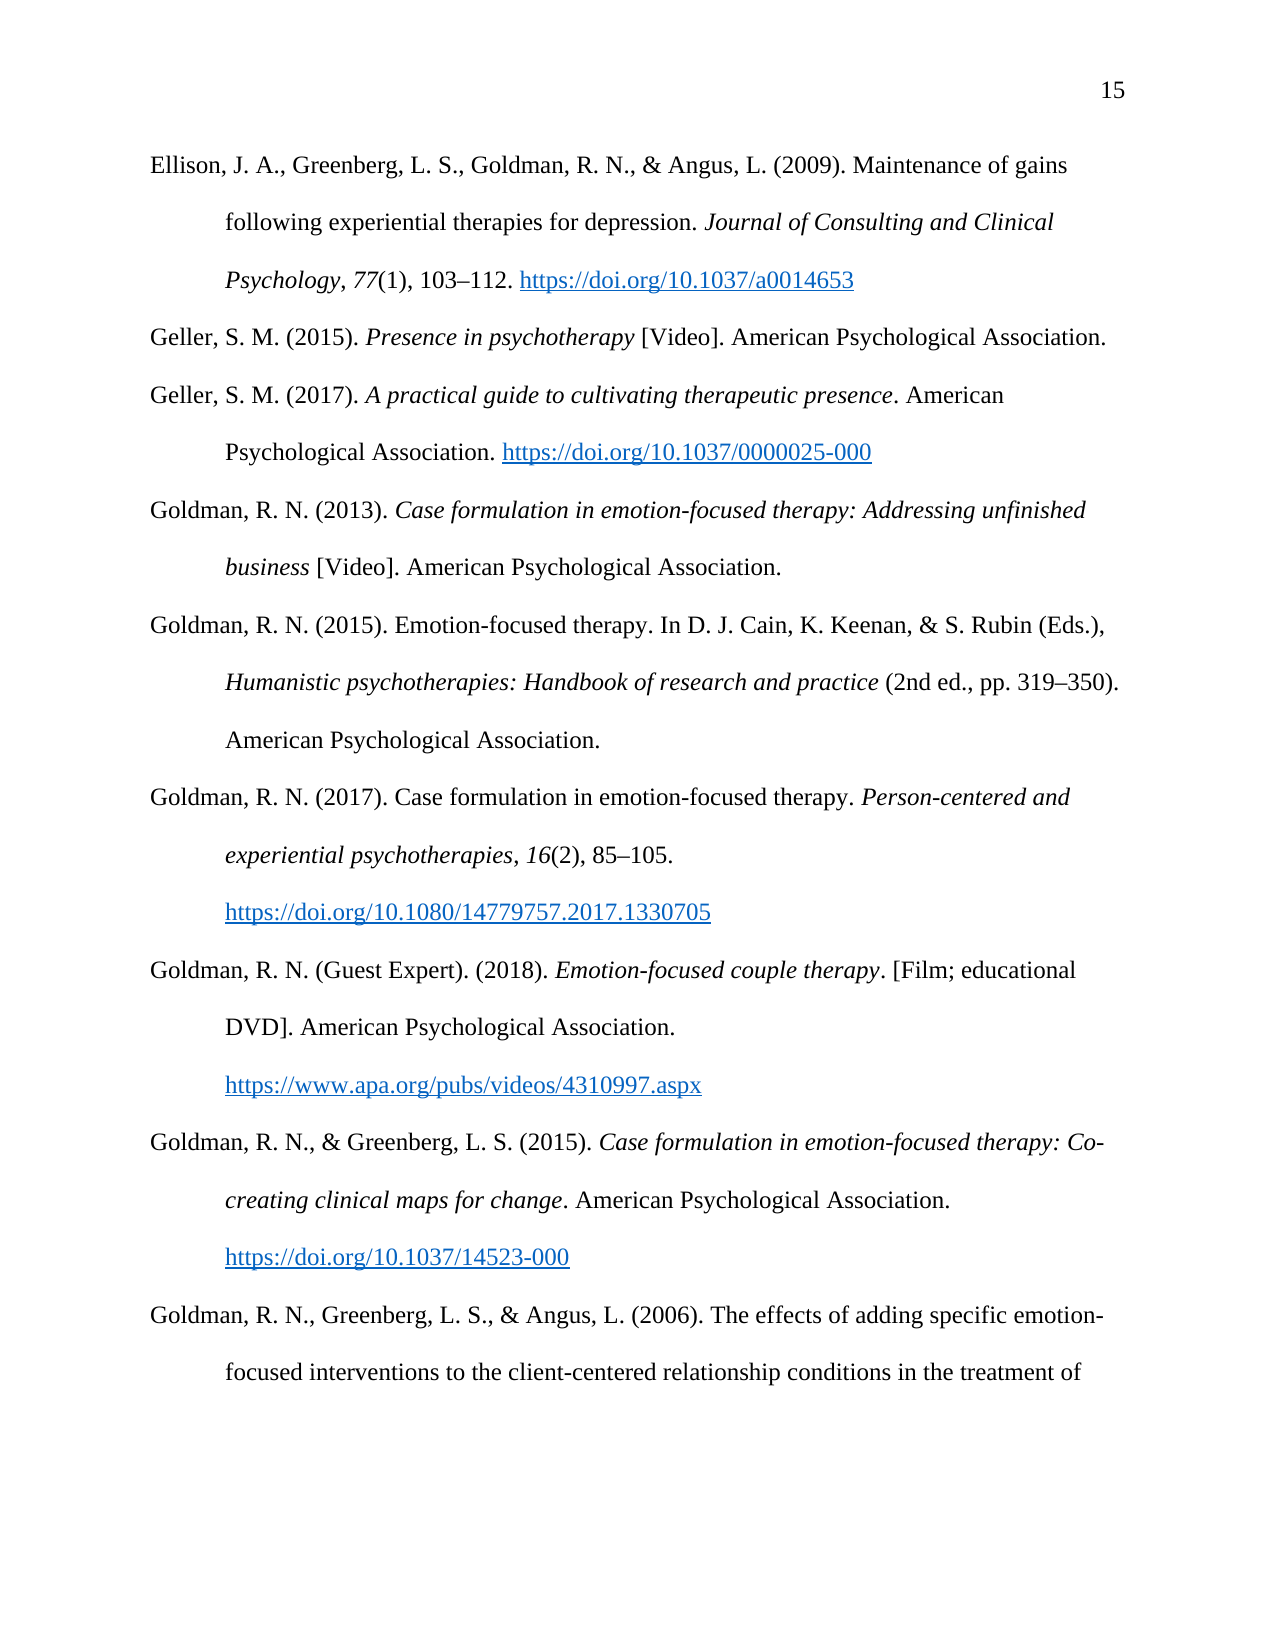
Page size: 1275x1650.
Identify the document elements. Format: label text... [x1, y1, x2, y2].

text Goldman, R. N. (2013). Case formulation in emotion-focused therapy: Addressing unfinished business [Video]. American Psychological Association. [150, 495, 1125, 581]
text Geller, S. M. (2017). A practical guide to cultivating therapeutic presence. American Psychological Association. https://doi.org/10.1037/0000025-000 [150, 380, 1125, 466]
text Goldman, R. N. (Guest Expert). (2018). Emotion-focused couple therapy. [Film; educational DVD]. American Psychological Association. https://www.apa.org/pubs/videos/4310997.aspx [150, 955, 1125, 1099]
text Goldman, R. N., & Greenberg, L. S. (2015). Case formulation in emotion-focused therapy: Co-creating clinical maps for change. American Psychological Association. https://doi.org/10.1037/14523-000 [150, 1127, 1125, 1271]
text Goldman, R. N. (2017). Case formulation in emotion-focused therapy. Person-centered and experiential psychotherapies, 16(2), 85–105. https://doi.org/10.1080/14779757.2017.1330705 [150, 782, 1125, 926]
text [150, 1300, 1125, 1386]
text Ellison, J. A., Greenberg, L. S., Goldman, R. N., & Angus, L. (2009). Maintenance of gains following experiential therapies for depression. Journal of Consulting and Clinical Psychology, 77(1), 103–112. https://doi.org/10.1037/a0014653 [150, 150, 1125, 294]
text Geller, S. M. (2015). Presence in psychotherapy [Video]. American Psychological Association. [150, 322, 1125, 351]
text Goldman, R. N. (2015). Emotion-focused therapy. In D. J. Cain, K. Keenan, & S. Rubin (Eds.), Humanistic psychotherapies: Handbook of research and practice (2nd ed., pp. 319–350). American Psychological Association. [150, 610, 1125, 754]
